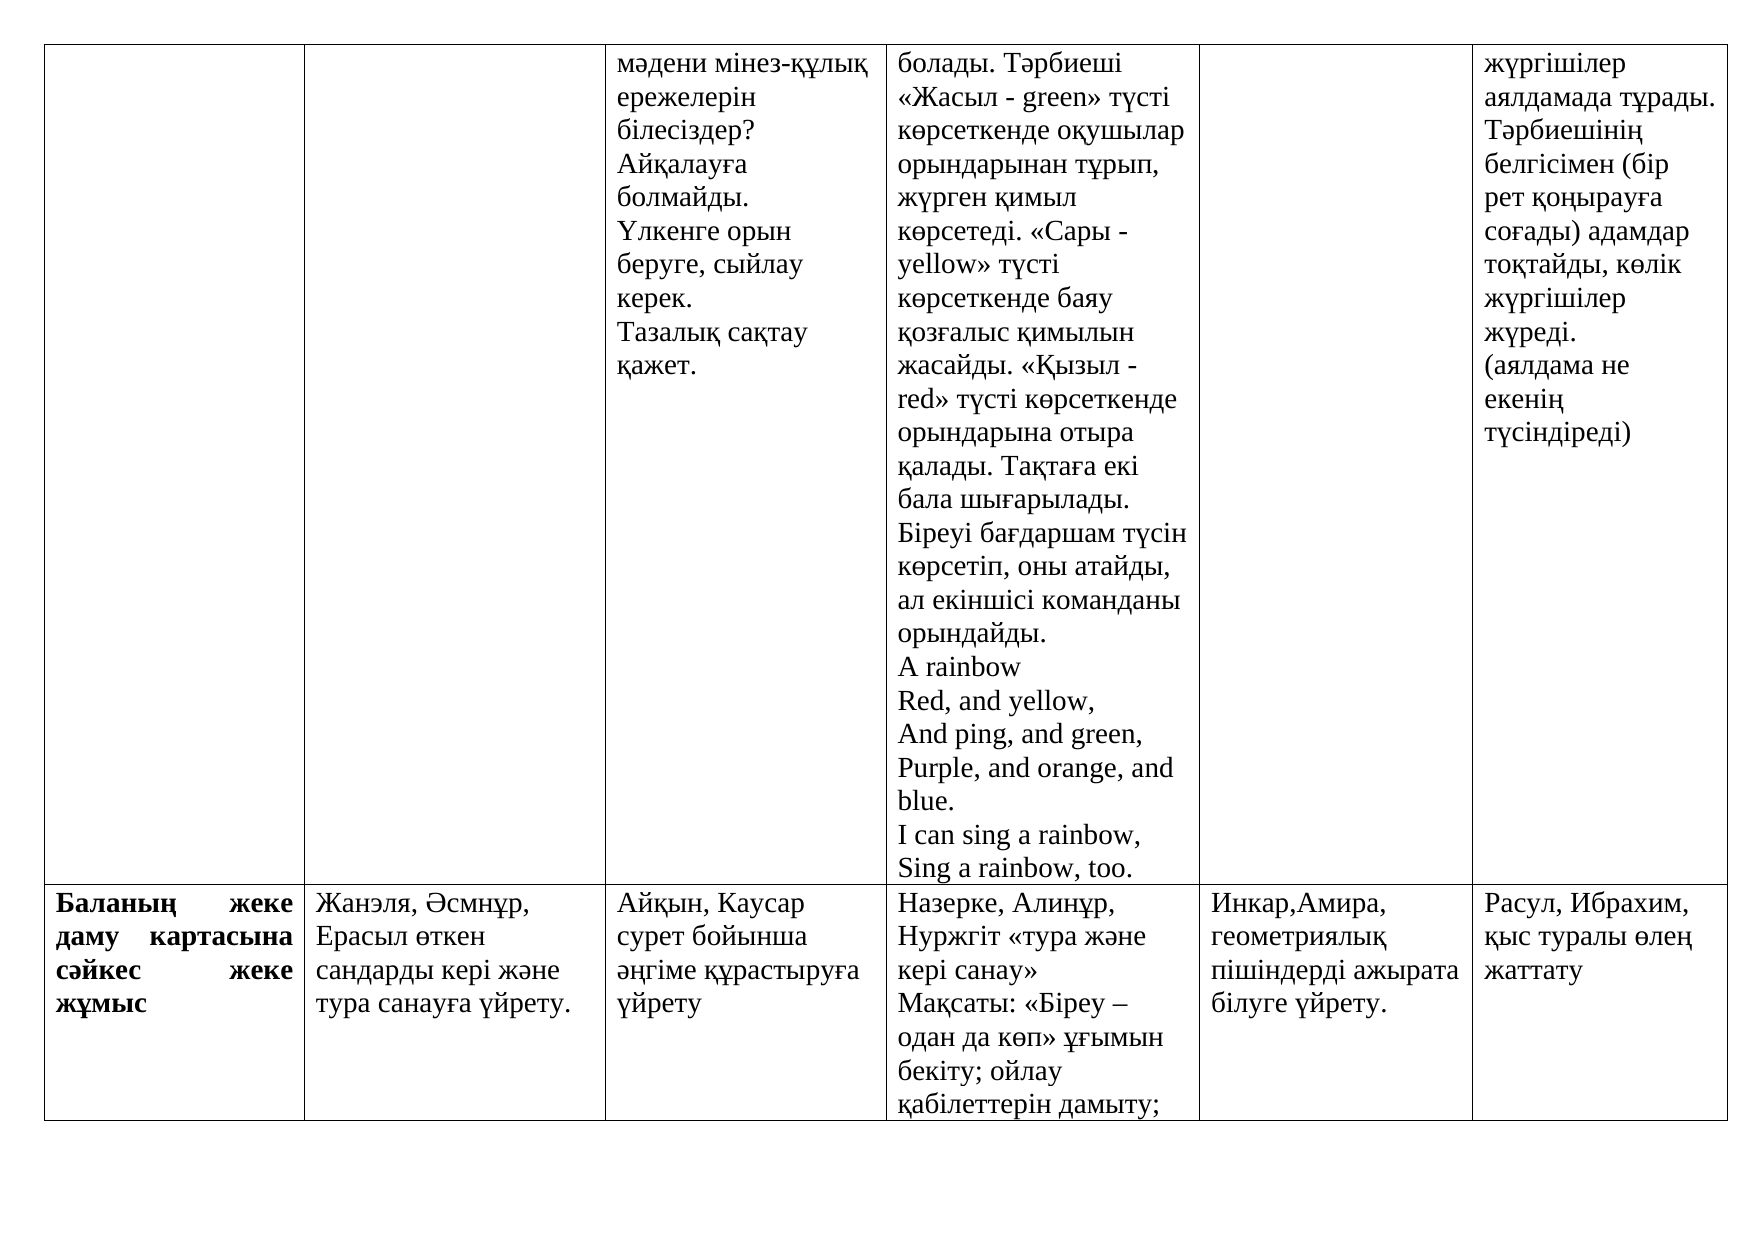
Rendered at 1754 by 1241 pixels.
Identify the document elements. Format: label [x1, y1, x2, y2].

table_cell [887, 45, 1199, 884]
table_cell [1200, 45, 1472, 884]
table_cell [606, 45, 886, 884]
table_cell [606, 885, 886, 1120]
table_cell [1473, 885, 1727, 1120]
table_cell [1473, 45, 1727, 884]
table_cell [45, 885, 304, 1120]
table_cell [45, 45, 304, 884]
table_cell [1200, 885, 1472, 1120]
table_cell [305, 885, 605, 1120]
table_cell [305, 45, 605, 884]
table_cell [887, 885, 1199, 1120]
